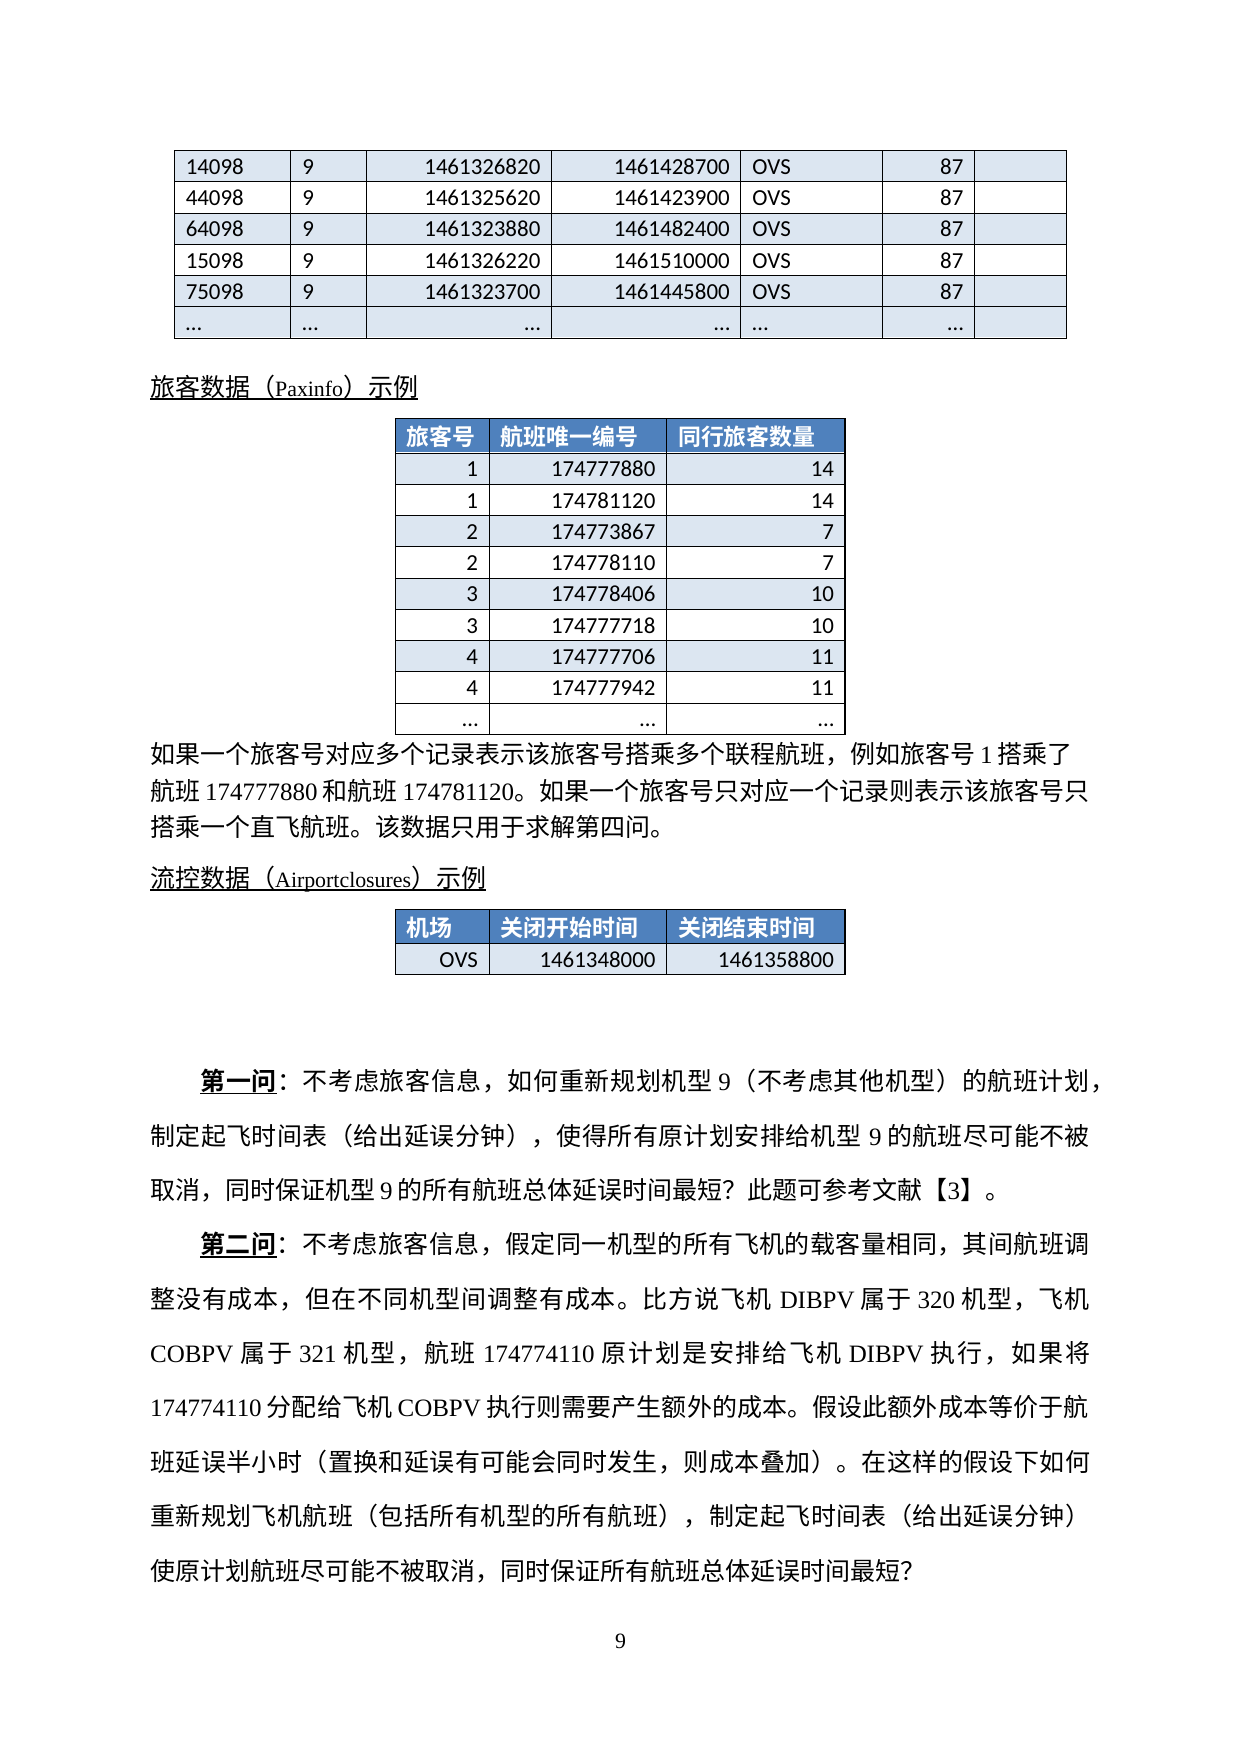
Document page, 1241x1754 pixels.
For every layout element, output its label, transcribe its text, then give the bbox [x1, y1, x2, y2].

text 流控数据（Airportclosures）示例 [150, 858, 1090, 894]
table_header 关闭结束时间 [667, 910, 844, 943]
table_cell 1461510000 [552, 245, 740, 275]
table_cell 1461482400 [552, 214, 740, 244]
table_cell 87 [883, 245, 974, 275]
table_cell 1461423900 [552, 182, 740, 212]
table_cell OVS [741, 214, 882, 244]
table_cell [975, 307, 1066, 337]
table_cell … [175, 307, 290, 337]
table_cell [975, 276, 1066, 306]
table_cell 87 [883, 214, 974, 244]
table_cell 174778110 [490, 547, 666, 577]
table_cell 1461358800 [667, 944, 844, 974]
table_cell … [396, 704, 489, 734]
table_header 旅客号 [396, 419, 489, 452]
table_cell [975, 151, 1066, 181]
table_cell 1461323880 [367, 214, 551, 244]
table_cell 14 [667, 454, 844, 484]
table_cell 174777718 [490, 610, 666, 640]
table_cell 174773867 [490, 516, 666, 546]
table_cell 174781120 [490, 485, 666, 515]
table_cell 1461428700 [552, 151, 740, 181]
table_cell 9 [291, 245, 366, 275]
table_cell 3 [396, 610, 489, 640]
text 第一问：不考虑旅客信息，如何重新规划机型9（不考虑其他机型）的航班计划，制定起飞时间表（给出延误分钟），使得所有原计划安排给机型9的航班尽可能不被取消，同时保证机型9的所有航班总体延误时间最短？此题可参考文献【3】。 [150, 1062, 1090, 1207]
table_cell OVS [741, 182, 882, 212]
table_cell 75098 [175, 276, 290, 306]
table_cell … [291, 307, 366, 337]
table_cell OVS [741, 276, 882, 306]
table_cell OVS [741, 151, 882, 181]
table_cell 9 [291, 276, 366, 306]
table_cell 2 [396, 547, 489, 577]
table_cell 7 [667, 547, 844, 577]
table_cell [975, 245, 1066, 275]
table_cell 1461445800 [552, 276, 740, 306]
table_cell 14098 [175, 151, 290, 181]
table_cell 4 [396, 641, 489, 671]
table_cell … [741, 307, 882, 337]
table_cell 15098 [175, 245, 290, 275]
table_cell 1 [396, 454, 489, 484]
table_cell 9 [291, 214, 366, 244]
table_cell … [667, 704, 844, 734]
table_cell OVS [741, 245, 882, 275]
table_cell 9 [291, 151, 366, 181]
table_cell 1461326820 [367, 151, 551, 181]
table_cell 1461325620 [367, 182, 551, 212]
table_cell 7 [667, 516, 844, 546]
table_cell 1 [396, 485, 489, 515]
table_cell … [552, 307, 740, 337]
table_cell [975, 182, 1066, 212]
table_cell 44098 [175, 182, 290, 212]
table_cell 174777880 [490, 454, 666, 484]
table_header 航班唯一编号 [490, 419, 666, 452]
table_cell 11 [667, 672, 844, 702]
table_cell 2 [396, 516, 489, 546]
text 旅客数据（Paxinfo）示例 [150, 367, 1090, 403]
table_cell … [490, 704, 666, 734]
table_cell 3 [396, 579, 489, 609]
table_cell 1461326220 [367, 245, 551, 275]
table_cell 9 [291, 182, 366, 212]
table_cell 11 [667, 641, 844, 671]
table_cell 10 [667, 579, 844, 609]
table_cell 87 [883, 276, 974, 306]
table_cell 174777706 [490, 641, 666, 671]
table_header 机场 [396, 910, 489, 943]
table_cell 4 [396, 672, 489, 702]
table_cell 10 [667, 610, 844, 640]
table_cell [975, 214, 1066, 244]
text 第二问：不考虑旅客信息，假定同一机型的所有飞机的载客量相同，其间航班调整没有成本，但在不同机型间调整有成本。比方说飞机DIBPV属于320机型，飞机COBPV属于321机型，航班174774110原计划是安排给飞机DIBPV执行，如果将174774110分配给飞机COBPV执行则需要产生额外的成本。假设此额外成本等价于航班延误半小时（置换和延误有可能会同时发生，则成本叠加）。在这样的假设下如何重新规划飞机航班（包括所有机型的所有航班），制定起飞时间表（给出延误分钟）使原计划航班尽可能不被取消，同时保证所有航班总体延误时间最短？ [150, 1225, 1090, 1587]
table_cell 174778406 [490, 579, 666, 609]
table_header 同行旅客数量 [667, 419, 844, 452]
table_cell 87 [883, 151, 974, 181]
table_cell OVS [396, 944, 489, 974]
table_cell 174777942 [490, 672, 666, 702]
table_cell 87 [883, 182, 974, 212]
table_cell … [367, 307, 551, 337]
text 如果一个旅客号对应多个记录表示该旅客号搭乘多个联程航班，例如旅客号1搭乘了航班174777880和航班174781120。如果一个旅客号只对应一个记录则表示该旅客号只搭乘一个直飞航班。该数据只用于求解第四问。 [150, 735, 1090, 843]
table_cell 64098 [175, 214, 290, 244]
table_cell … [883, 307, 974, 337]
table_cell 1461323700 [367, 276, 551, 306]
table_cell 1461348000 [490, 944, 666, 974]
table_header 关闭开始时间 [490, 910, 666, 943]
table_cell 14 [667, 485, 844, 515]
